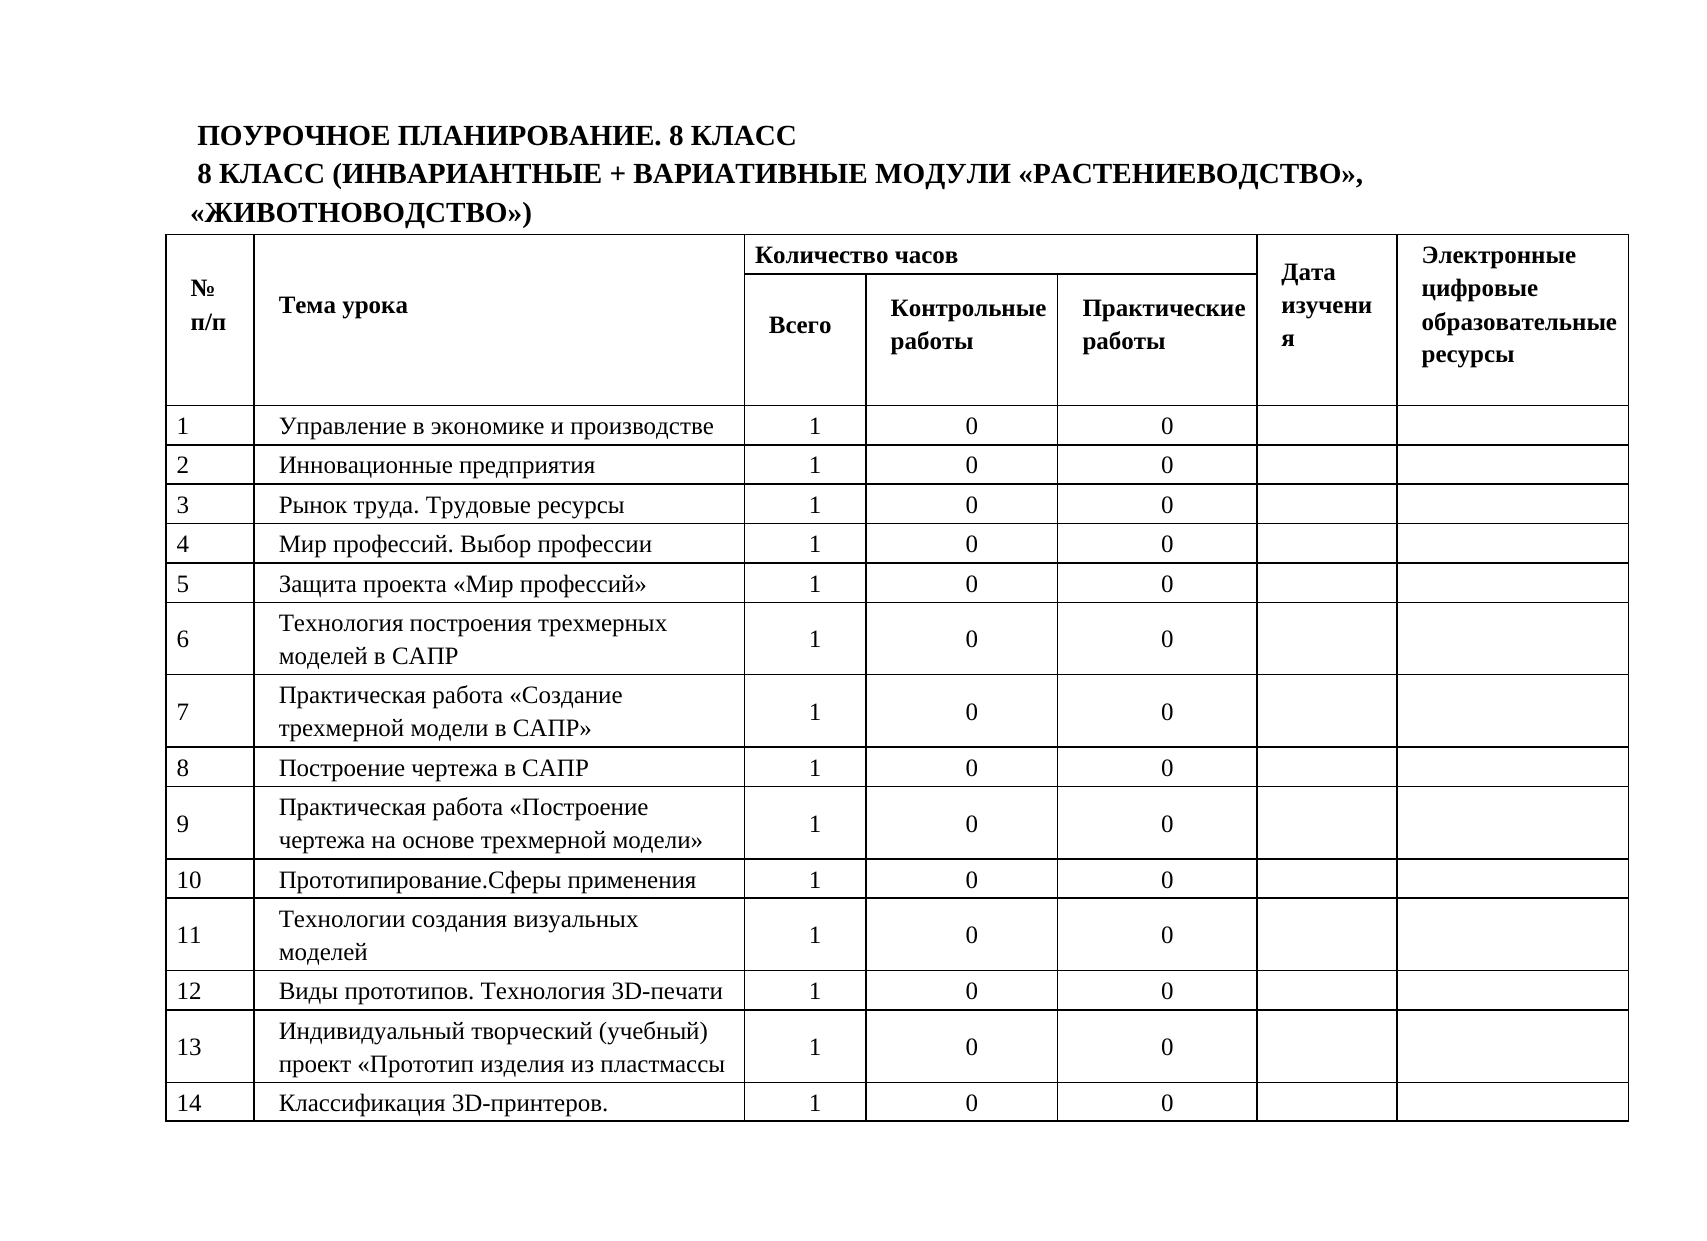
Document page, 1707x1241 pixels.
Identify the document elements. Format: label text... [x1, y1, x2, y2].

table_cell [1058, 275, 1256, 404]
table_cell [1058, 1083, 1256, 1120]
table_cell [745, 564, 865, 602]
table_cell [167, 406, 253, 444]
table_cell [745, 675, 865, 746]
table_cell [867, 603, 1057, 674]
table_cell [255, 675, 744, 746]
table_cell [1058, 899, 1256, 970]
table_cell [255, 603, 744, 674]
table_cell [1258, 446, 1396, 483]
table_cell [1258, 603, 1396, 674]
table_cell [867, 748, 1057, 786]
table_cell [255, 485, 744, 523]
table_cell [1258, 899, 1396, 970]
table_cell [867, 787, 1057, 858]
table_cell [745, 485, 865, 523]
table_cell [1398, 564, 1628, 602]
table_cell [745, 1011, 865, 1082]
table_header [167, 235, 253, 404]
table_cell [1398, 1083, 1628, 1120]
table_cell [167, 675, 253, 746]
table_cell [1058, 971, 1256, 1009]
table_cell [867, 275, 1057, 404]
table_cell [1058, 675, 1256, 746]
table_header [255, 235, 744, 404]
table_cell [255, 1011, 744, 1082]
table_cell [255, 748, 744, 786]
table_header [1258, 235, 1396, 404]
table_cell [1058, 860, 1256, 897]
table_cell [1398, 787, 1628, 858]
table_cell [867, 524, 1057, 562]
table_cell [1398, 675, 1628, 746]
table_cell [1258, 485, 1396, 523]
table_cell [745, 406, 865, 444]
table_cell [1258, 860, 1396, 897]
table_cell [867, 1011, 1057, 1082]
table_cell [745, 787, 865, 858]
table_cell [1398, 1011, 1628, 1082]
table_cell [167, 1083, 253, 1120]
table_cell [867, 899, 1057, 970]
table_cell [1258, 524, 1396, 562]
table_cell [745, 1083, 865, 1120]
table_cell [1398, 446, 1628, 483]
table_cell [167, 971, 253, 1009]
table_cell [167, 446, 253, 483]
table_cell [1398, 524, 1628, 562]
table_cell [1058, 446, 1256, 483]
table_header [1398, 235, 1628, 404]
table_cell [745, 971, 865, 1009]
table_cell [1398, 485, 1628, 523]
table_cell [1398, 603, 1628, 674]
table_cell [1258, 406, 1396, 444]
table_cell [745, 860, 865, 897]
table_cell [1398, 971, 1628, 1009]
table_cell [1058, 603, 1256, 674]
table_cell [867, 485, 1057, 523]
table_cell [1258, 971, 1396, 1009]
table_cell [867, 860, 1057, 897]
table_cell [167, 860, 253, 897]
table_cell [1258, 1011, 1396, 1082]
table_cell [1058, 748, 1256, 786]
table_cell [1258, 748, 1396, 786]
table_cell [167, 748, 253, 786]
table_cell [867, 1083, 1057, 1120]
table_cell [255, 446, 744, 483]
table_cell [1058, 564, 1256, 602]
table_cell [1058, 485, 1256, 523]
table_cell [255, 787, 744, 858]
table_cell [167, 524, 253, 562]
text ПОУРОЧНОЕ ПЛАНИРОВАНИЕ. 8 КЛАСС [190, 118, 1618, 152]
text 8 КЛАСС (ИНВАРИАНТНЫЕ + ВАРИАТИВНЫЕ МОДУЛИ «РАСТЕНИЕВОДСТВО», «ЖИВОТНОВОДСТВО») [190, 157, 1618, 229]
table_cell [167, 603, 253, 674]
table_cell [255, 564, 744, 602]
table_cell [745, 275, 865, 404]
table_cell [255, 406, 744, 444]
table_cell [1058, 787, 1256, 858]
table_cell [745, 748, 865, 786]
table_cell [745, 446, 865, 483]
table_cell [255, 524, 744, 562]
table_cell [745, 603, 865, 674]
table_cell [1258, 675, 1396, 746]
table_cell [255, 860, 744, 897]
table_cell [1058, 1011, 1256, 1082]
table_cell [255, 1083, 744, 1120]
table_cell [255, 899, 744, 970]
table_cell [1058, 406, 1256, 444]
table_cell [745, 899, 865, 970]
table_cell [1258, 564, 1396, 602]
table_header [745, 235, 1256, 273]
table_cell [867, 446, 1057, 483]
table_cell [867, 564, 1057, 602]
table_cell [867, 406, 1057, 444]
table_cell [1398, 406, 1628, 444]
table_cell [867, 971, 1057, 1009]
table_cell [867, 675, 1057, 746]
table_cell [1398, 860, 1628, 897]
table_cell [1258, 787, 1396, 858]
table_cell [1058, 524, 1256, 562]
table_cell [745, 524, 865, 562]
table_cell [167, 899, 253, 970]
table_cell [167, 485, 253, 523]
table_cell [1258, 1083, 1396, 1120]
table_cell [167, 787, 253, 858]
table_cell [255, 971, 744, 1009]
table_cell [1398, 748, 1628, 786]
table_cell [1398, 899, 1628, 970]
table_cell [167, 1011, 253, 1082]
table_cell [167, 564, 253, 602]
